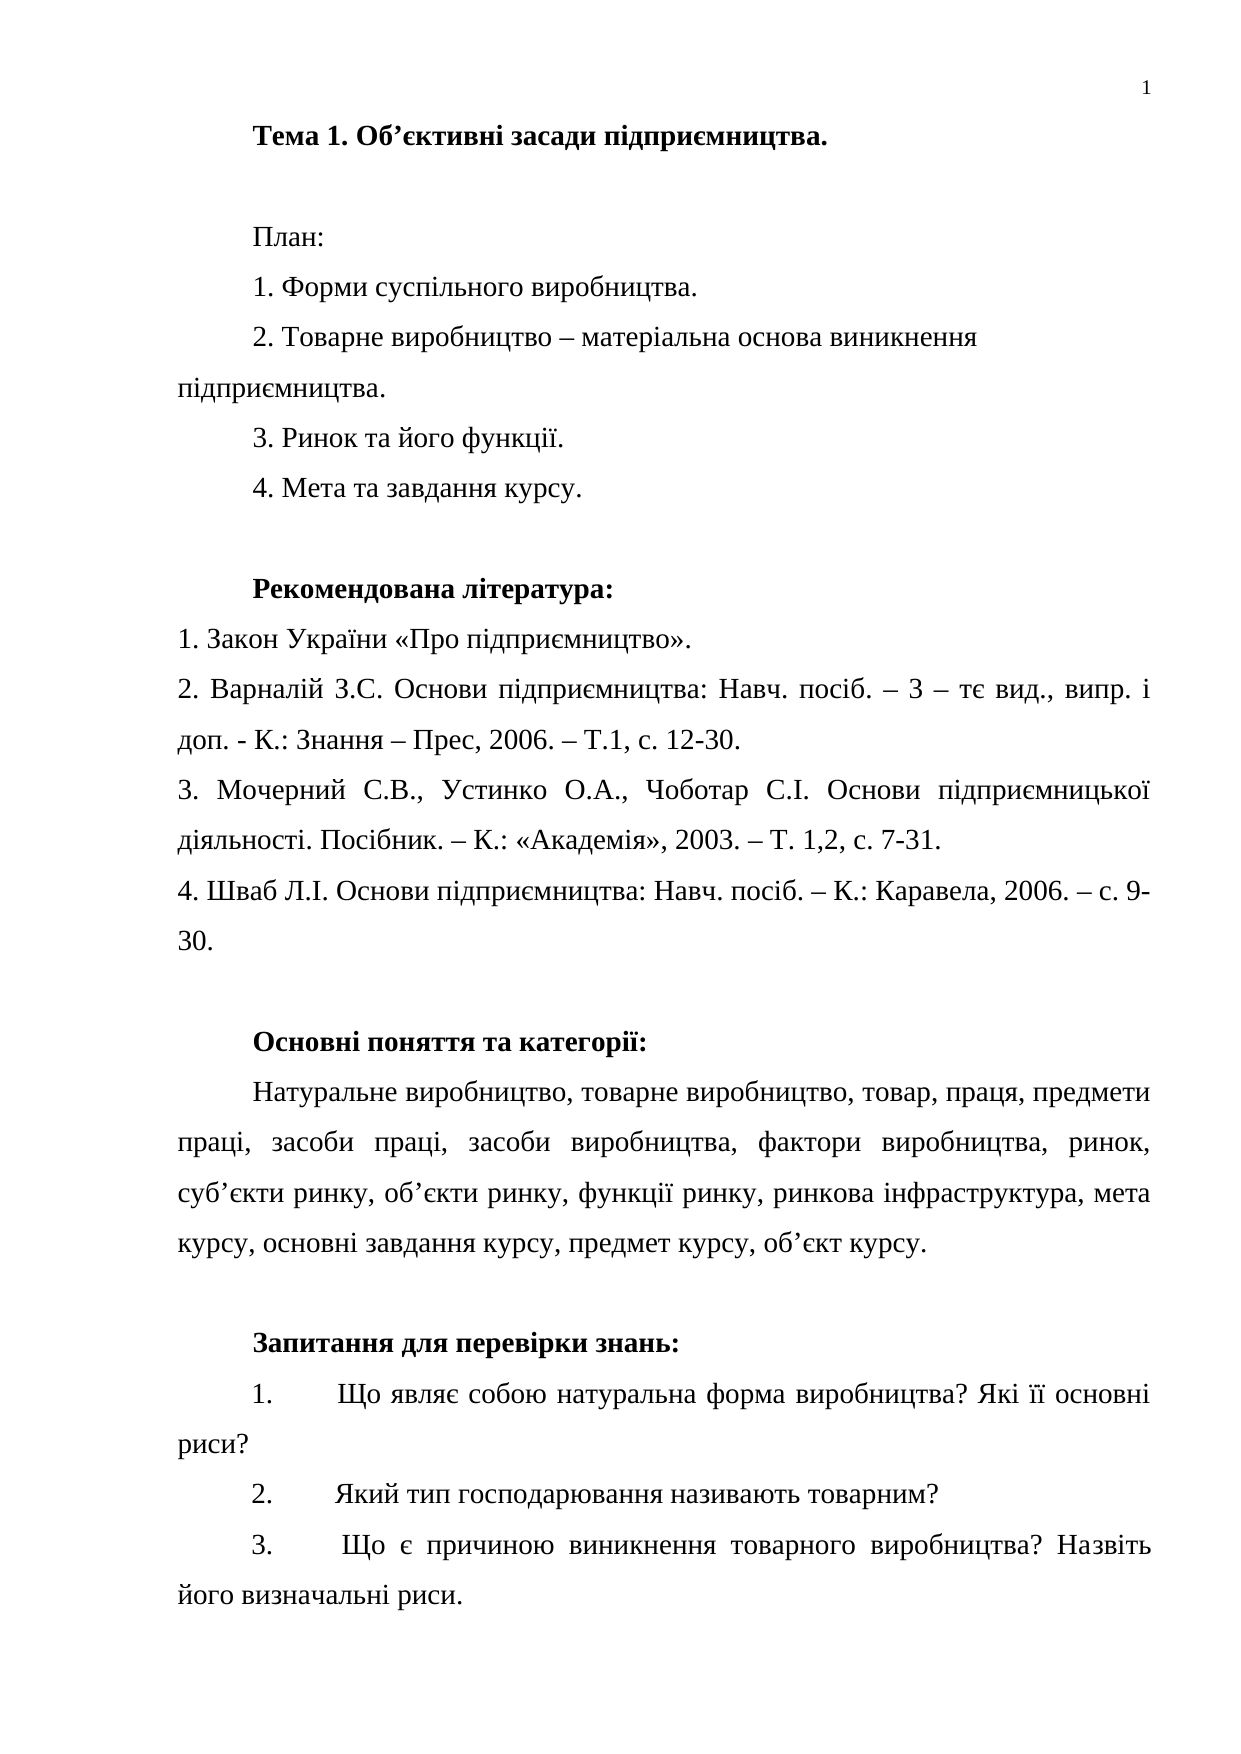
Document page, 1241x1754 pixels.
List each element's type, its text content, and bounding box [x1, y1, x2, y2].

text 4. Мета та завдання курсу. [177, 470, 1152, 504]
text 2. Варналій З.С. Основи підприємництва: Навч. посіб. – 3 – тє вид., випр. і доп. - К.: Знання – Прес, 2006. – Т.1, с. 12-30. [177, 672, 1152, 755]
text Основні поняття та категорії: [177, 1024, 1152, 1057]
text 3. Мочерний С.В., Устинко О.А., Чоботар С.І. Основи підприємницької діяльності. Посібник. – К.: «Академія», 2003. – Т. 1,2, с. 7-31. [177, 772, 1152, 856]
text 1. Закон України «Про підприємництво». [177, 621, 1152, 655]
text 2. Товарне виробництво – матеріальна основа виникнення підприємництва. [177, 319, 1152, 403]
text 1. Форми суспільного виробництва. [177, 269, 1152, 303]
list Який тип господарювання називають товарним? [177, 1477, 1152, 1510]
text Натуральне виробництво, товарне виробництво, товар, праця, предмети праці, засоби праці, засоби виробництва, фактори виробництва, ринок, суб’єкти ринку, об’єкти ринку, функції ринку, ринкова інфраструктура, мета курсу, основні завдання курсу, предмет курсу, об’єкт курсу. [177, 1074, 1152, 1258]
text Рекомендована література: [177, 571, 1152, 604]
list Що є причиною виникнення товарного виробництва? Назвіть його визначальні риси. [177, 1527, 1152, 1611]
list Що являє собою натуральна форма виробництва? Які її основні риси? [177, 1376, 1152, 1460]
text Запитання для перевірки знань: [177, 1326, 1152, 1359]
text План: [177, 219, 1152, 252]
text Тема 1. Об’єктивні засади підприємництва. [177, 118, 1152, 152]
text 4. Шваб Л.І. Основи підприємництва: Навч. посіб. – К.: Каравела, 2006. – с. 9-30. [177, 873, 1152, 957]
text 3. Ринок та його функції. [177, 420, 1152, 453]
